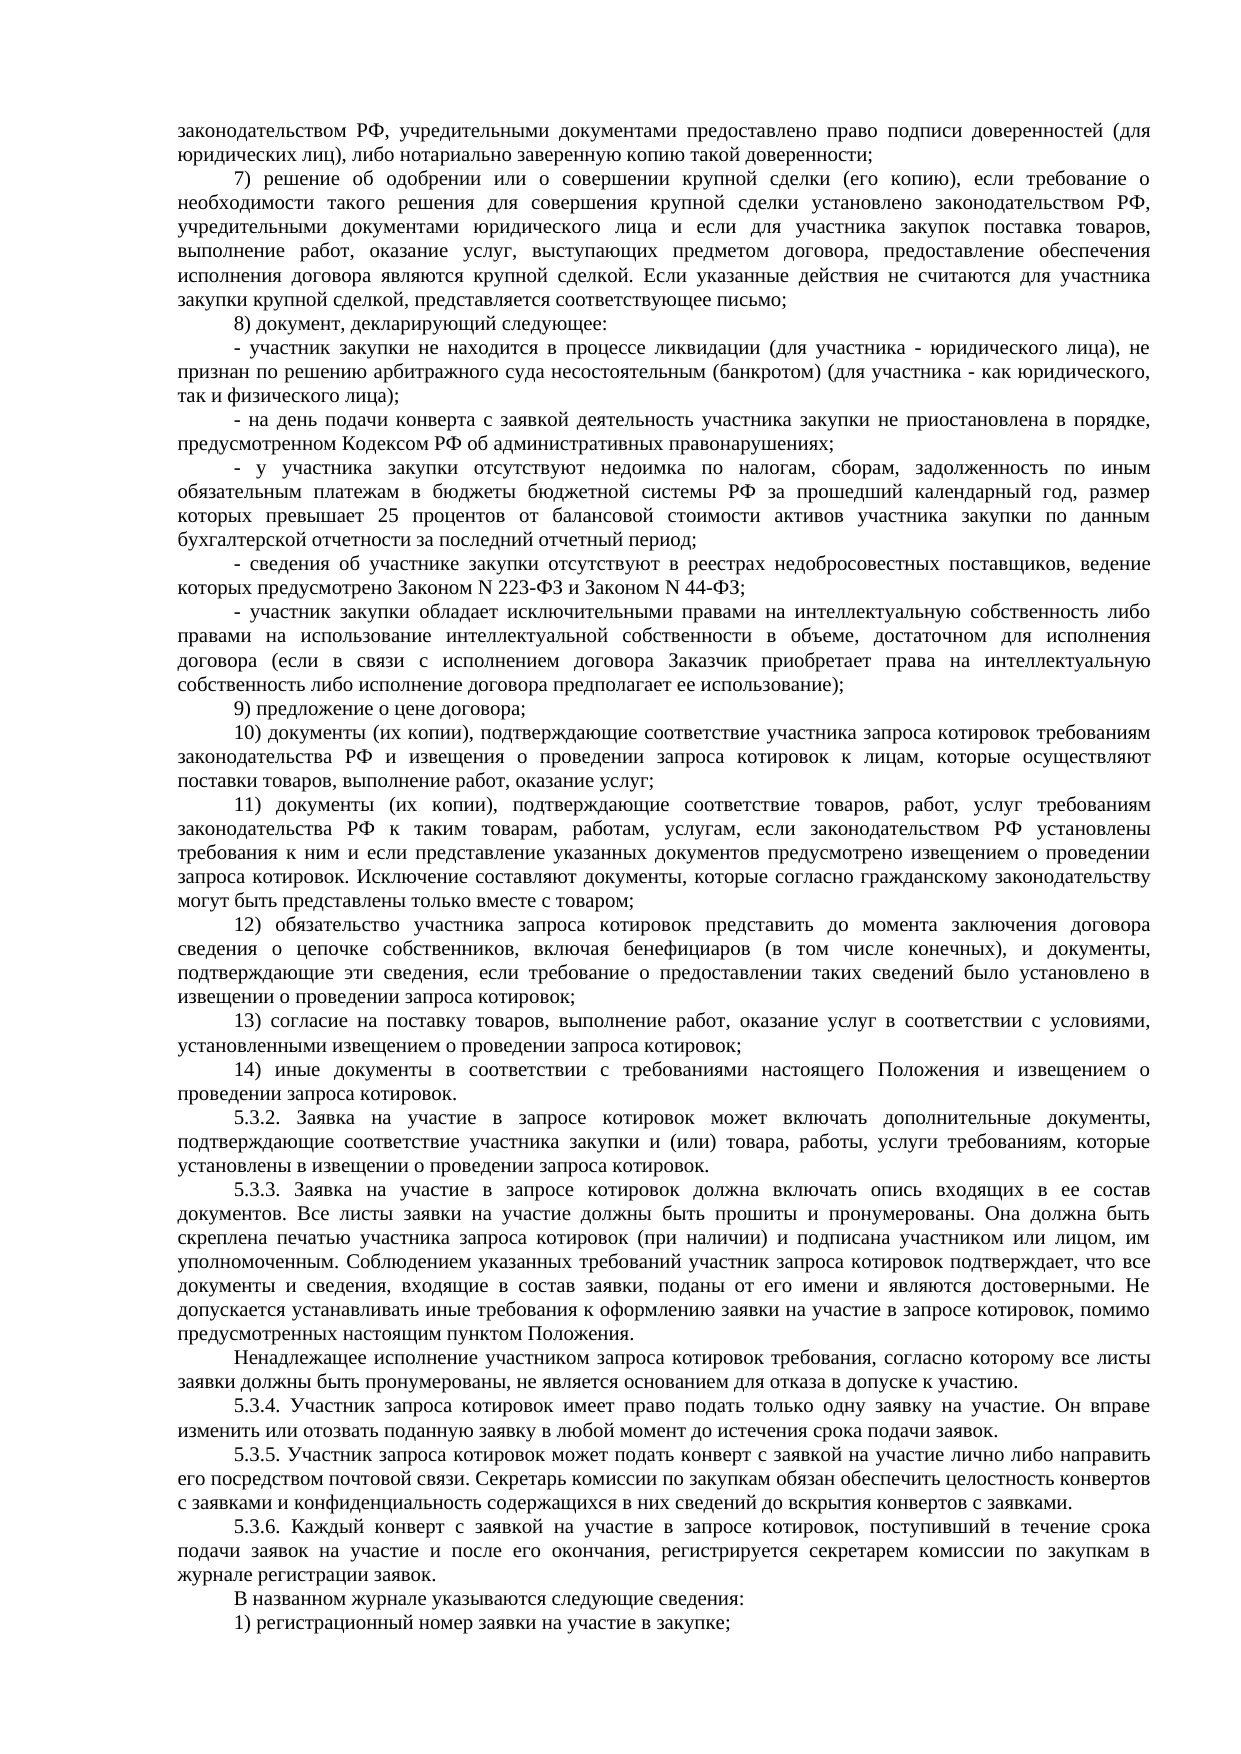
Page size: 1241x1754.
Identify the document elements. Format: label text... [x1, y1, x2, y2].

text 5.3.2. Заявка на участие в запросе котировок может включать дополнительные документы, подтверждающие соответствие участника закупки и (или) товара, работы, услуги требованиям, которые установлены в извещении о проведении запроса котировок. [177, 1105, 1152, 1177]
text 5.3.4. Участник запроса котировок имеет право подать только одну заявку на участие. Он вправе изменить или отозвать поданную заявку в любой момент до истечения срока подачи заявок. [177, 1393, 1152, 1442]
text 11) документы (их копии), подтверждающие соответствие товаров, работ, услуг требованиям законодательства РФ к таким товарам, работам, услугам, если законодательством РФ установлены требования к ним и если представление указанных документов предусмотрено извещением о проведении запроса котировок. Исключение составляют документы, которые согласно гражданскому законодательству могут быть представлены только вместе с товаром; [177, 792, 1152, 912]
text 9) предложение о цене договора; [177, 696, 1152, 720]
text - участник закупки обладает исключительными правами на интеллектуальную собственность либо правами на использование интеллектуальной собственности в объеме, достаточном для исполнения договора (если в связи с исполнением договора Заказчик приобретает права на интеллектуальную собственность либо исполнение договора предполагает ее использование); [177, 599, 1152, 696]
text 13) согласие на поставку товаров, выполнение работ, оказание услуг в соответствии с условиями, установленными извещением о проведении запроса котировок; [177, 1008, 1152, 1057]
text 5.3.5. Участник запроса котировок может подать конверт с заявкой на участие лично либо направить его посредством почтовой связи. Секретарь комиссии по закупкам обязан обеспечить целостность конвертов с заявками и конфиденциальность содержащихся в них сведений до вскрытия конвертов с заявками. [177, 1442, 1152, 1514]
text - у участника закупки отсутствуют недоимка по налогам, сборам, задолженность по иным обязательным платежам в бюджеты бюджетной системы РФ за прошедший календарный год, размер которых превышает 25 процентов от балансовой стоимости активов участника закупки по данным бухгалтерской отчетности за последний отчетный период; [177, 455, 1152, 551]
text 12) обязательство участника запроса котировок представить до момента заключения договора сведения о цепочке собственников, включая бенефициаров (в том числе конечных), и документы, подтверждающие эти сведения, если требование о предоставлении таких сведений было установлено в извещении о проведении запроса котировок; [177, 912, 1152, 1008]
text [177, 118, 1152, 166]
text В названном журнале указываются следующие сведения: [177, 1586, 1152, 1610]
text 14) иные документы в соответствии с требованиями настоящего Положения и извещением о проведении запроса котировок. [177, 1057, 1152, 1105]
text 7) решение об одобрении или о совершении крупной сделки (его копию), если требование о необходимости такого решения для совершения крупной сделки установлено законодательством РФ, учредительными документами юридического лица и если для участника закупок поставка товаров, выполнение работ, оказание услуг, выступающих предметом договора, предоставление обеспечения исполнения договора являются крупной сделкой. Если указанные действия не считаются для участника закупки крупной сделкой, представляется соответствующее письмо; [177, 166, 1152, 311]
text 10) документы (их копии), подтверждающие соответствие участника запроса котировок требованиям законодательства РФ и извещения о проведении запроса котировок к лицам, которые осуществляют поставки товаров, выполнение работ, оказание услуг; [177, 720, 1152, 792]
text 8) документ, декларирующий следующее: [177, 311, 1152, 335]
text 5.3.6. Каждый конверт с заявкой на участие в запросе котировок, поступивший в течение срока подачи заявок на участие и после его окончания, регистрируется секретарем комиссии по закупкам в журнале регистрации заявок. [177, 1514, 1152, 1586]
text 1) регистрационный номер заявки на участие в закупке; [177, 1610, 1152, 1634]
text Ненадлежащее исполнение участником запроса котировок требования, согласно которому все листы заявки должны быть пронумерованы, не является основанием для отказа в допуске к участию. [177, 1345, 1152, 1393]
text - на день подачи конверта с заявкой деятельность участника закупки не приостановлена в порядке, предусмотренном Кодексом РФ об административных правонарушениях; [177, 407, 1152, 455]
text - участник закупки не находится в процессе ликвидации (для участника - юридического лица), не признан по решению арбитражного суда несостоятельным (банкротом) (для участника - как юридического, так и физического лица); [177, 335, 1152, 407]
text - сведения об участнике закупки отсутствуют в реестрах недобросовестных поставщиков, ведение которых предусмотрено Законом N 223-ФЗ и Законом N 44-ФЗ; [177, 551, 1152, 599]
text 5.3.3. Заявка на участие в запросе котировок должна включать опись входящих в ее состав документов. Все листы заявки на участие должны быть прошиты и пронумерованы. Она должна быть скреплена печатью участника запроса котировок (при наличии) и подписана участником или лицом, им уполномоченным. Соблюдением указанных требований участник запроса котировок подтверждает, что все документы и сведения, входящие в состав заявки, поданы от его имени и являются достоверными. Не допускается устанавливать иные требования к оформлению заявки на участие в запросе котировок, помимо предусмотренных настоящим пунктом Положения. [177, 1177, 1152, 1345]
